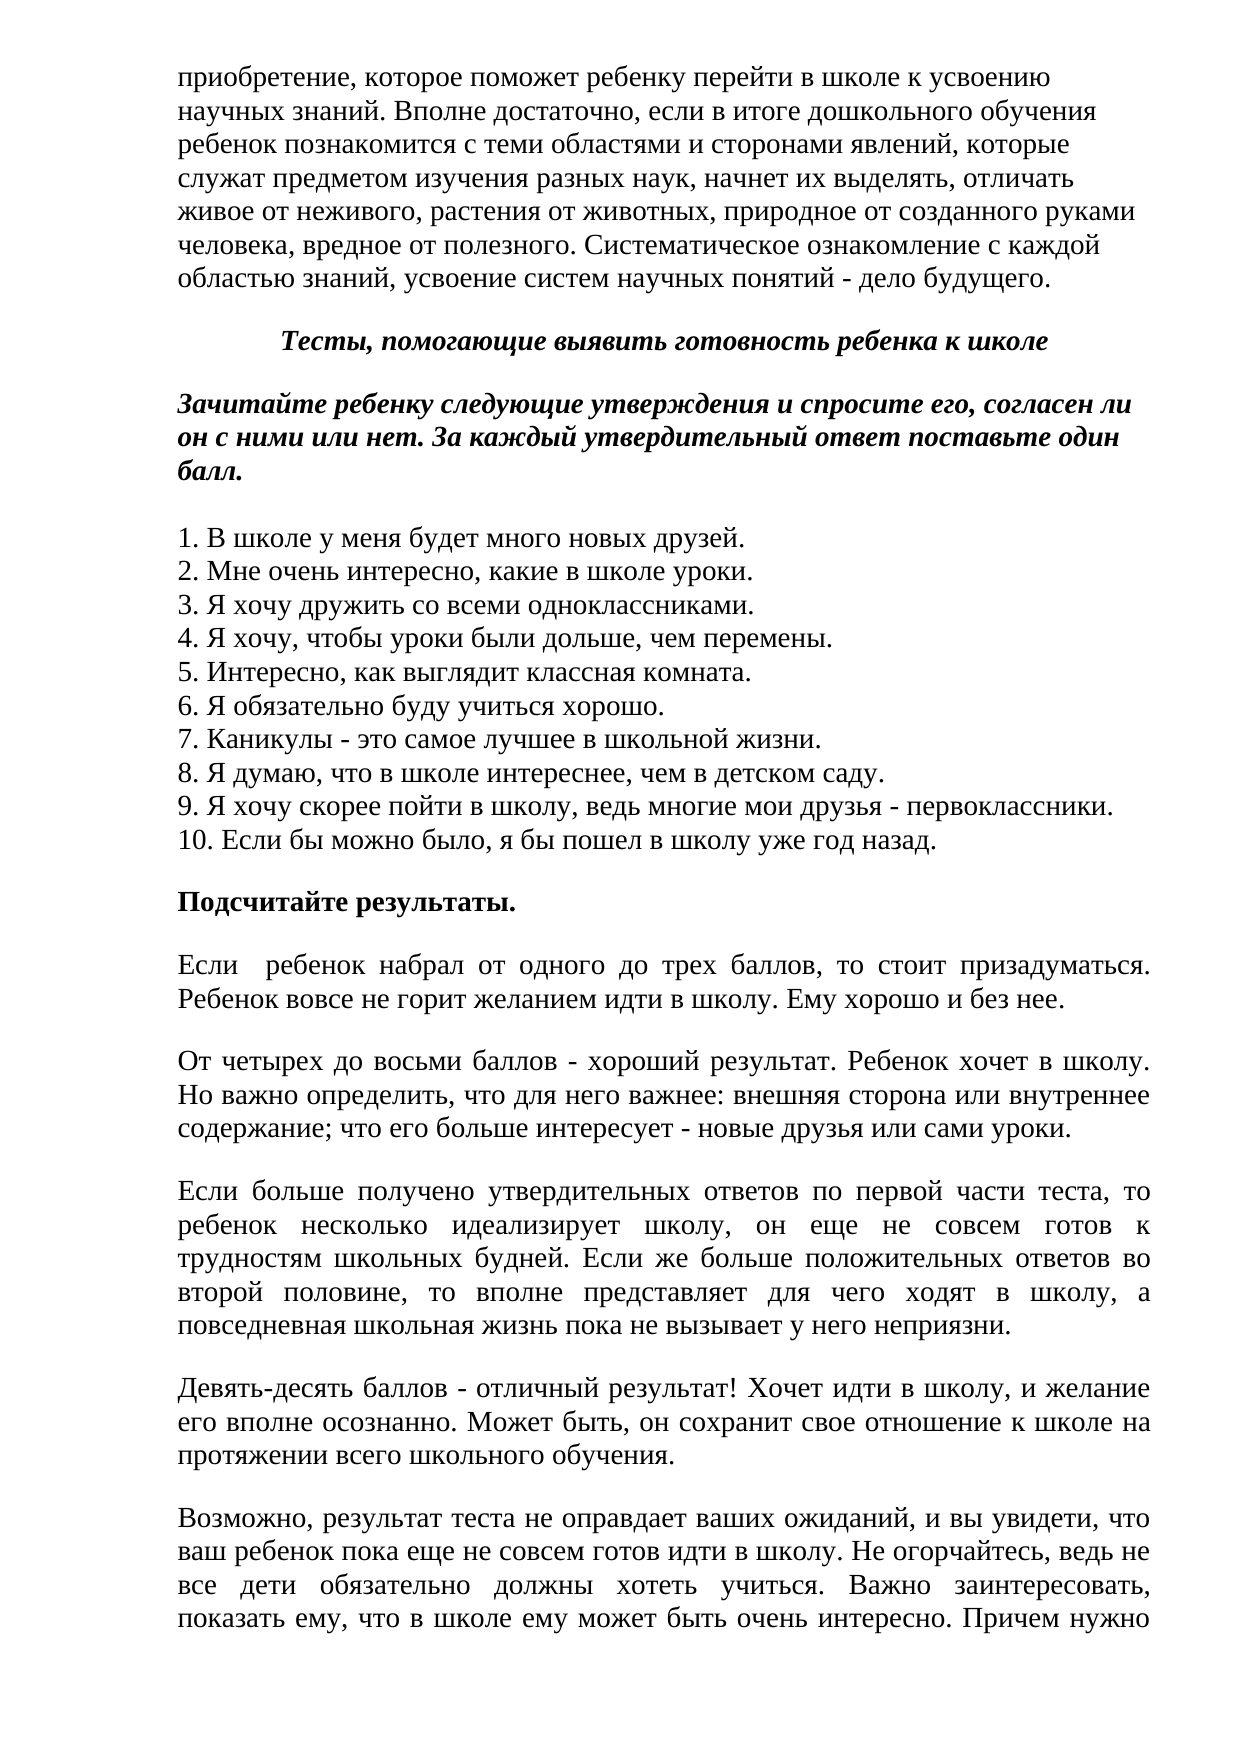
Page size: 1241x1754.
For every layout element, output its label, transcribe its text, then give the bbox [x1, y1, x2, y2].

text Если больше получено утвердительных ответов по первой части теста, то ребенок несколько идеализирует школу, он еще не совсем готов к трудностям школьных будней. Если же больше положительных ответов во второй половине, то вполне представляет для чего ходят в школу, а повседневная школьная жизнь пока не вызывает у него неприязни. [177, 1173, 1152, 1341]
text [177, 59, 1152, 294]
text Зачитайте ребенку следующие утверждения и спросите его, согласен ли он с ними или нет. За каждый утвердительный ответ поставьте один балл. 1. В школе у меня будет много новых друзей. 2. Мне очень интересно, какие в школе уроки. 3. Я хочу дружить со всеми одноклассниками. 4. Я хочу, чтобы уроки были дольше, чем перемены. 5. Интересно, как выглядит классная комната. 6. Я обязательно буду учиться хорошо. 7. Каникулы - это самое лучшее в школьной жизни. 8. Я думаю, что в школе интереснее, чем в детском саду. 9. Я хочу скорее пойти в школу, ведь многие мои друзья - первоклассники. 10. Если бы можно было, я бы пошел в школу уже год назад. [177, 386, 1152, 855]
text Подсчитайте результаты. [177, 884, 1152, 918]
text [177, 1500, 1152, 1634]
text От четырех до восьми баллов - хороший результат. Ребенок хочет в школу. Но важно определить, что для него важнее: внешняя сторона или внутреннее содержание; что его больше интересует - новые друзья или сами уроки. [177, 1043, 1152, 1144]
text Девять-десять баллов - отличный результат! Хочет идти в школу, и желание его вполне осознанно. Может быть, он сохранит свое отношение к школе на протяжении всего школьного обучения. [177, 1370, 1152, 1471]
text Если ребенок набрал от одного до трех баллов, то стоит призадуматься. Ребенок вовсе не горит желанием идти в школу. Ему хорошо и без нее. [177, 947, 1152, 1014]
text Тесты, помогающие выявить готовность ребенка к школе [177, 323, 1152, 357]
